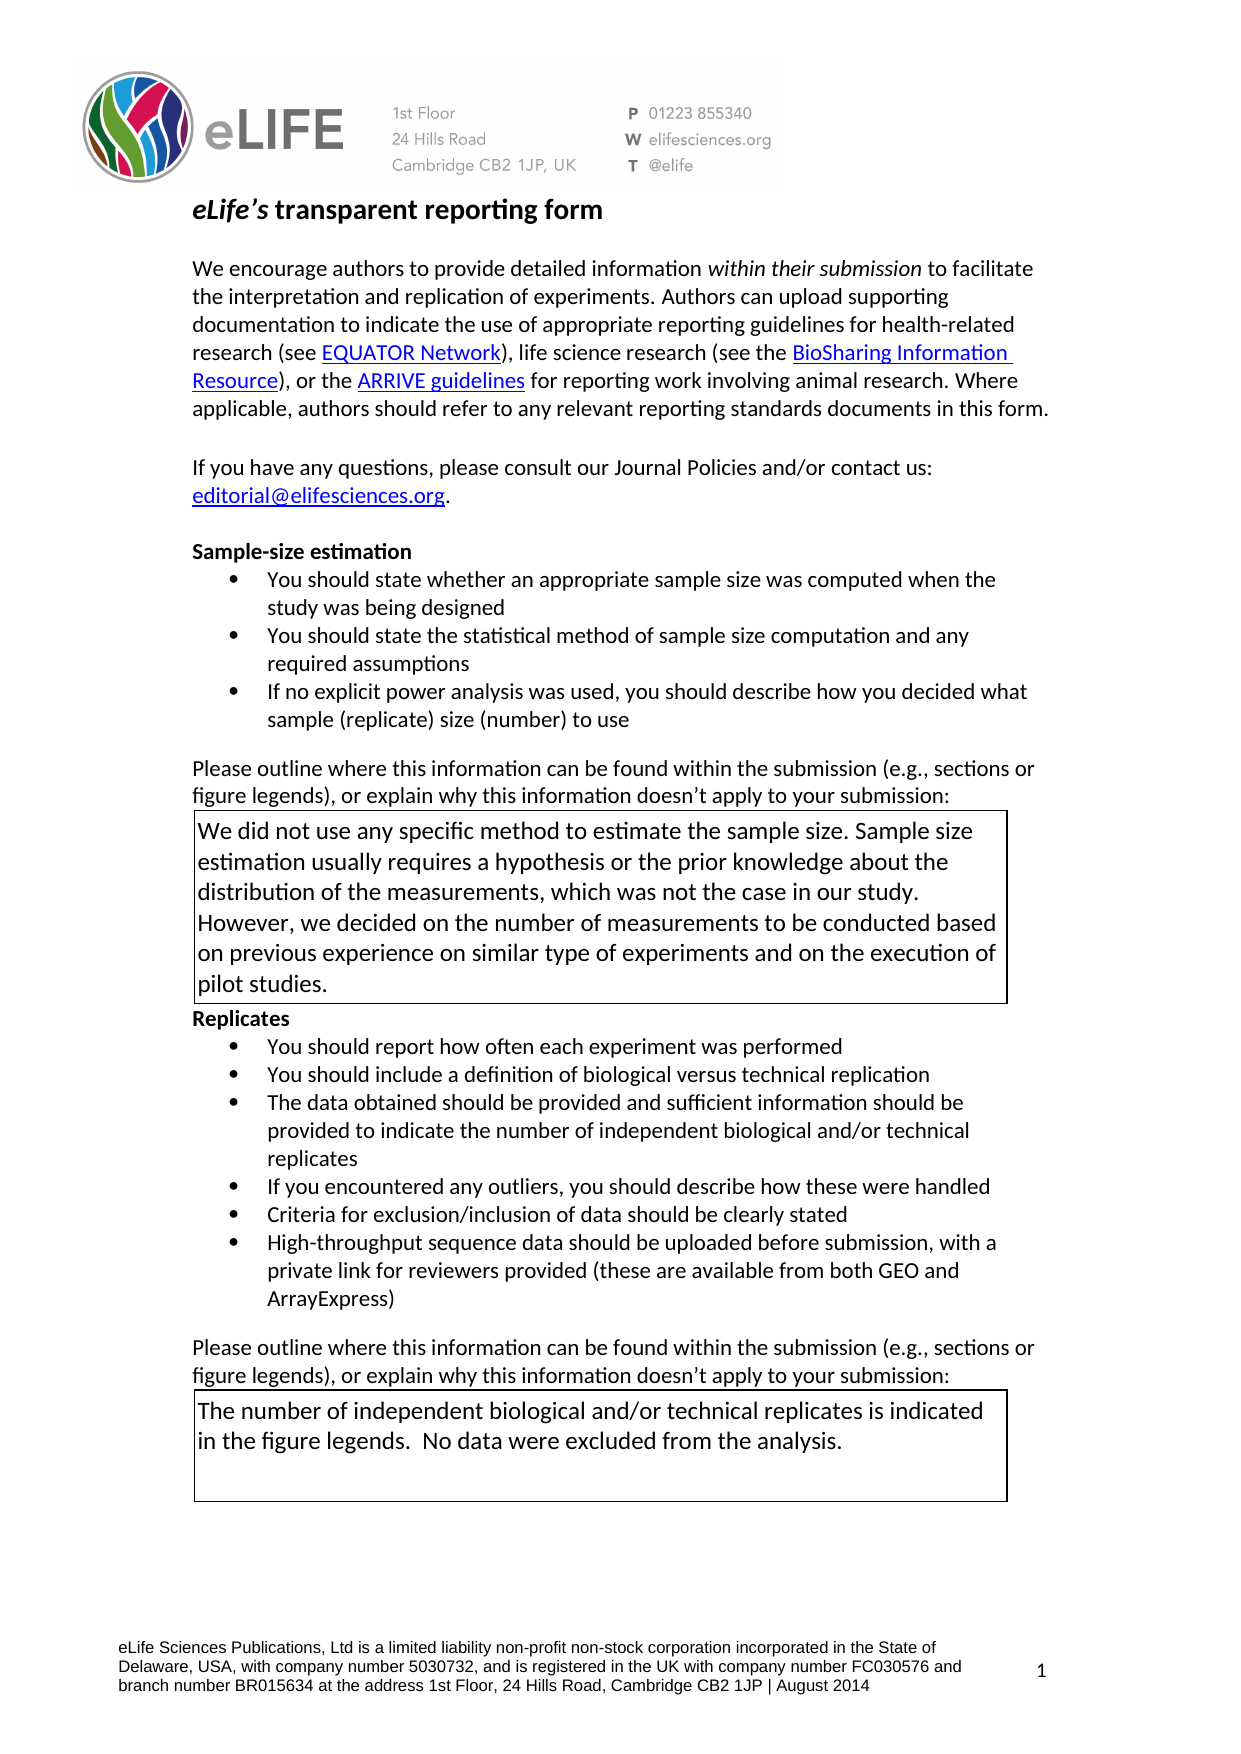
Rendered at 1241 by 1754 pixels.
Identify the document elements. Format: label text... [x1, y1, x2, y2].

list If no explicit power analysis was used, you should describe how you decided what sample (replicate) size (number) to use [229, 677, 1053, 733]
list If you encountered any outliers, you should describe how these were handled [229, 1172, 1053, 1201]
list You should state the statistical method of sample size computation and any required assumptions [229, 621, 1053, 677]
text We encourage authors to provide detailed information within their submission to facilitate the interpretation and replication of experiments. Authors can upload supporting documentation to indicate the use of appropriate reporting guidelines for health-related research (see EQUATOR Network), life science research (see the BioSharing Information Resource), or the ARRIVE guidelines for reporting work involving animal research. Where applicable, authors should refer to any relevant reporting standards documents in this form. [192, 254, 1053, 423]
text Sample-size estimation [192, 537, 1053, 565]
text Replicates [192, 838, 1053, 1032]
text If you have any questions, please consult our Journal Policies and/or contact us: editorial@elifesciences.org. [192, 453, 1053, 509]
text eLife’s transparent reporting form [192, 191, 1053, 226]
list You should state whether an appropriate sample size was computed when the study was being designed [229, 565, 1053, 621]
list You should include a definition of biological versus technical replication [229, 1060, 1053, 1088]
picture [73, 59, 784, 191]
list You should report how often each experiment was performed [229, 1032, 1053, 1060]
list High-throughput sequence data should be uploaded before submission, with a private link for reviewers provided (these are available from both GEO and ArrayExpress) [229, 1228, 1053, 1313]
list The data obtained should be provided and sufficient information should be provided to indicate the number of independent biological and/or technical replicates [229, 1088, 1053, 1172]
list Criteria for exclusion/inclusion of data should be clearly stated [229, 1201, 1053, 1228]
text We did not use any specific method to estimate the sample size. Sample size estimation usually requires a hypothesis or the prior knowledge about the distribution of the measurements, which was not the case in our study. However, we decided on the number of measurements to be conducted based on previous experience on similar type of experiments and on the execution of pilot studies. [195, 813, 1006, 1001]
text The number of independent biological and/or technical replicates is indicated in the figure legends. No data were excluded from the analysis. [195, 1393, 1006, 1456]
